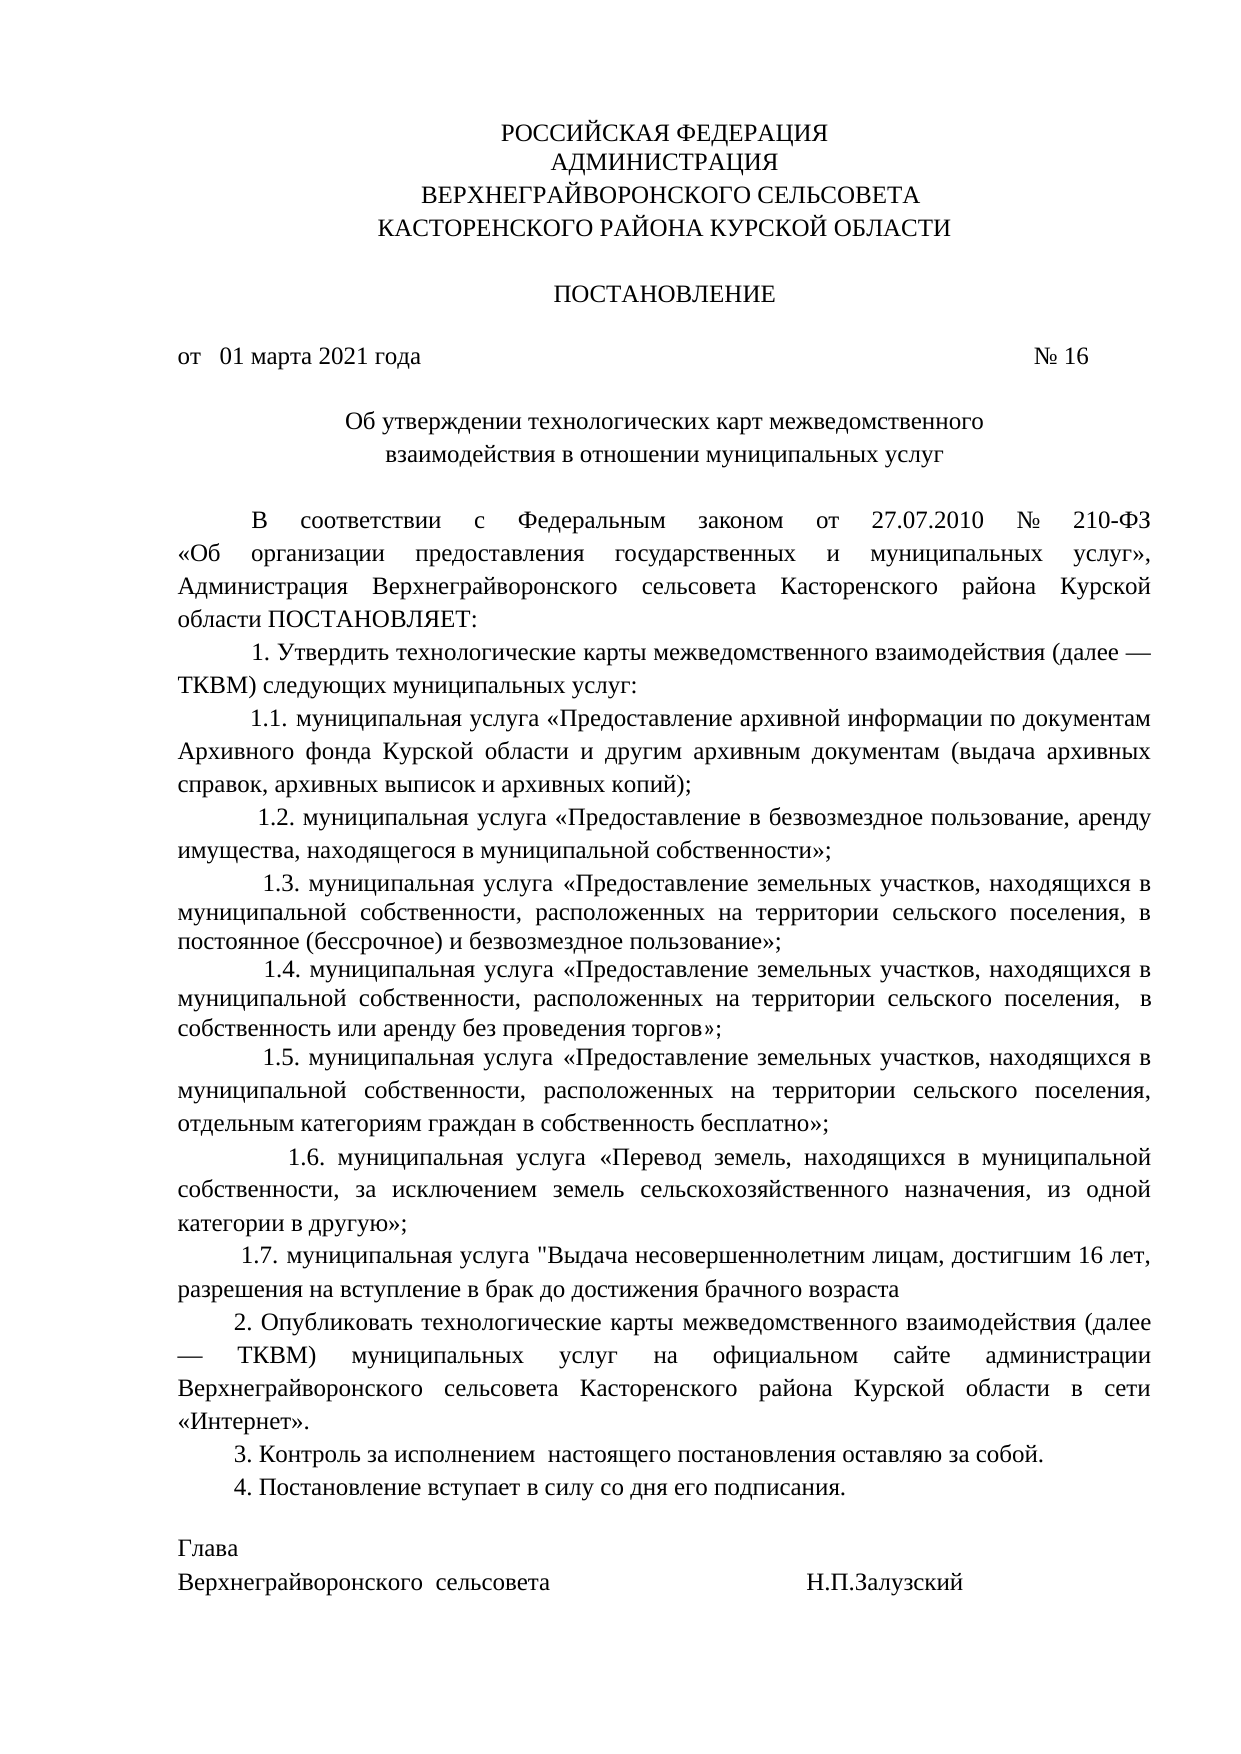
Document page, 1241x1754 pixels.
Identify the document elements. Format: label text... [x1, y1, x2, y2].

text 1.7. муниципальная услуга "Выдача несовершеннолетним лицам, достигшим 16 лет, разрешения на вступление в брак до достижения брачного возраста [177, 1241, 1152, 1302]
text 1.5. муниципальная услуга «Предоставление земельных участков, находящихся в муниципальной собственности, расположенных на территории сельского поселения, отдельным категориям граждан в собственность бесплатно»; [177, 1042, 1152, 1137]
text 1.4. муниципальная услуга «Предоставление земельных участков, находящихся в муниципальной собственности, расположенных на территории сельского поселения, в собственность или аренду без проведения торгов»; [177, 954, 1152, 1042]
text Верхнеграйворонского сельсовета Н.П.Залузский [177, 1567, 1152, 1595]
text РОССИЙСКАЯ ФЕДЕРАЦИЯ [177, 118, 1152, 147]
text Об утверждении технологических карт межведомственного [177, 406, 1152, 435]
text 1. Утвердить технологические карты межведомственного взаимодействия (далее — ТКВМ) следующих муниципальных услуг: [177, 637, 1152, 699]
text 1.1. муниципальная услуга «Предоставление архивной информации по документам Архивного фонда Курской области и другим архивным документам (выдача архивных справок, архивных выписок и архивных копий); [177, 703, 1152, 798]
text взаимодействия в отношении муниципальных услуг [177, 439, 1152, 468]
list 4. Постановление вступает в силу со дня его подписания. [233, 1472, 1152, 1501]
text Глава [177, 1533, 1152, 1562]
text КАСТОРЕНСКОГО РАЙОНА КУРСКОЙ ОБЛАСТИ [177, 213, 1152, 242]
text 1.2. муниципальная услуга «Предоставление в безвозмездное пользование, аренду имущества, находящегося в муниципальной собственности»; [177, 802, 1152, 864]
text АДМИНИСТРАЦИЯ [177, 147, 1152, 176]
text 2. Опубликовать технологические карты межведомственного взаимодействия (далее — ТКВМ) муниципальных услуг на официальном сайте администрации Верхнеграйворонского сельсовета Касторенского района Курской области в сети «Интернет». [177, 1307, 1152, 1434]
subtitle ПОСТАНОВЛЕНИЕ [177, 279, 1152, 308]
text ВЕРХНЕГРАЙВОРОНСКОГО СЕЛЬСОВЕТА [177, 180, 1152, 209]
text 1.6. муниципальная услуга «Перевод земель, находящихся в муниципальной собственности, за исключением земель сельскохозяйственного назначения, из одной категории в другую»; [177, 1142, 1152, 1236]
text от 01 марта 2021 года № 16 [177, 341, 1152, 369]
text 3. Контроль за исполнением настоящего постановления оставляю за собой. [177, 1439, 1152, 1467]
text В соответствии с Федеральным законом от 27.07.2010 № 210-ФЗ «Об организации предоставления государственных и муниципальных услуг», Администрация Верхнеграйворонского сельсовета Касторенского района Курской области ПОСТАНОВЛЯЕТ: [177, 505, 1152, 633]
text 1.3. муниципальная услуга «Предоставление земельных участков, находящихся в муниципальной собственности, расположенных на территории сельского поселения, в постоянное (бессрочное) и безвозмездное пользование»; [177, 868, 1152, 954]
